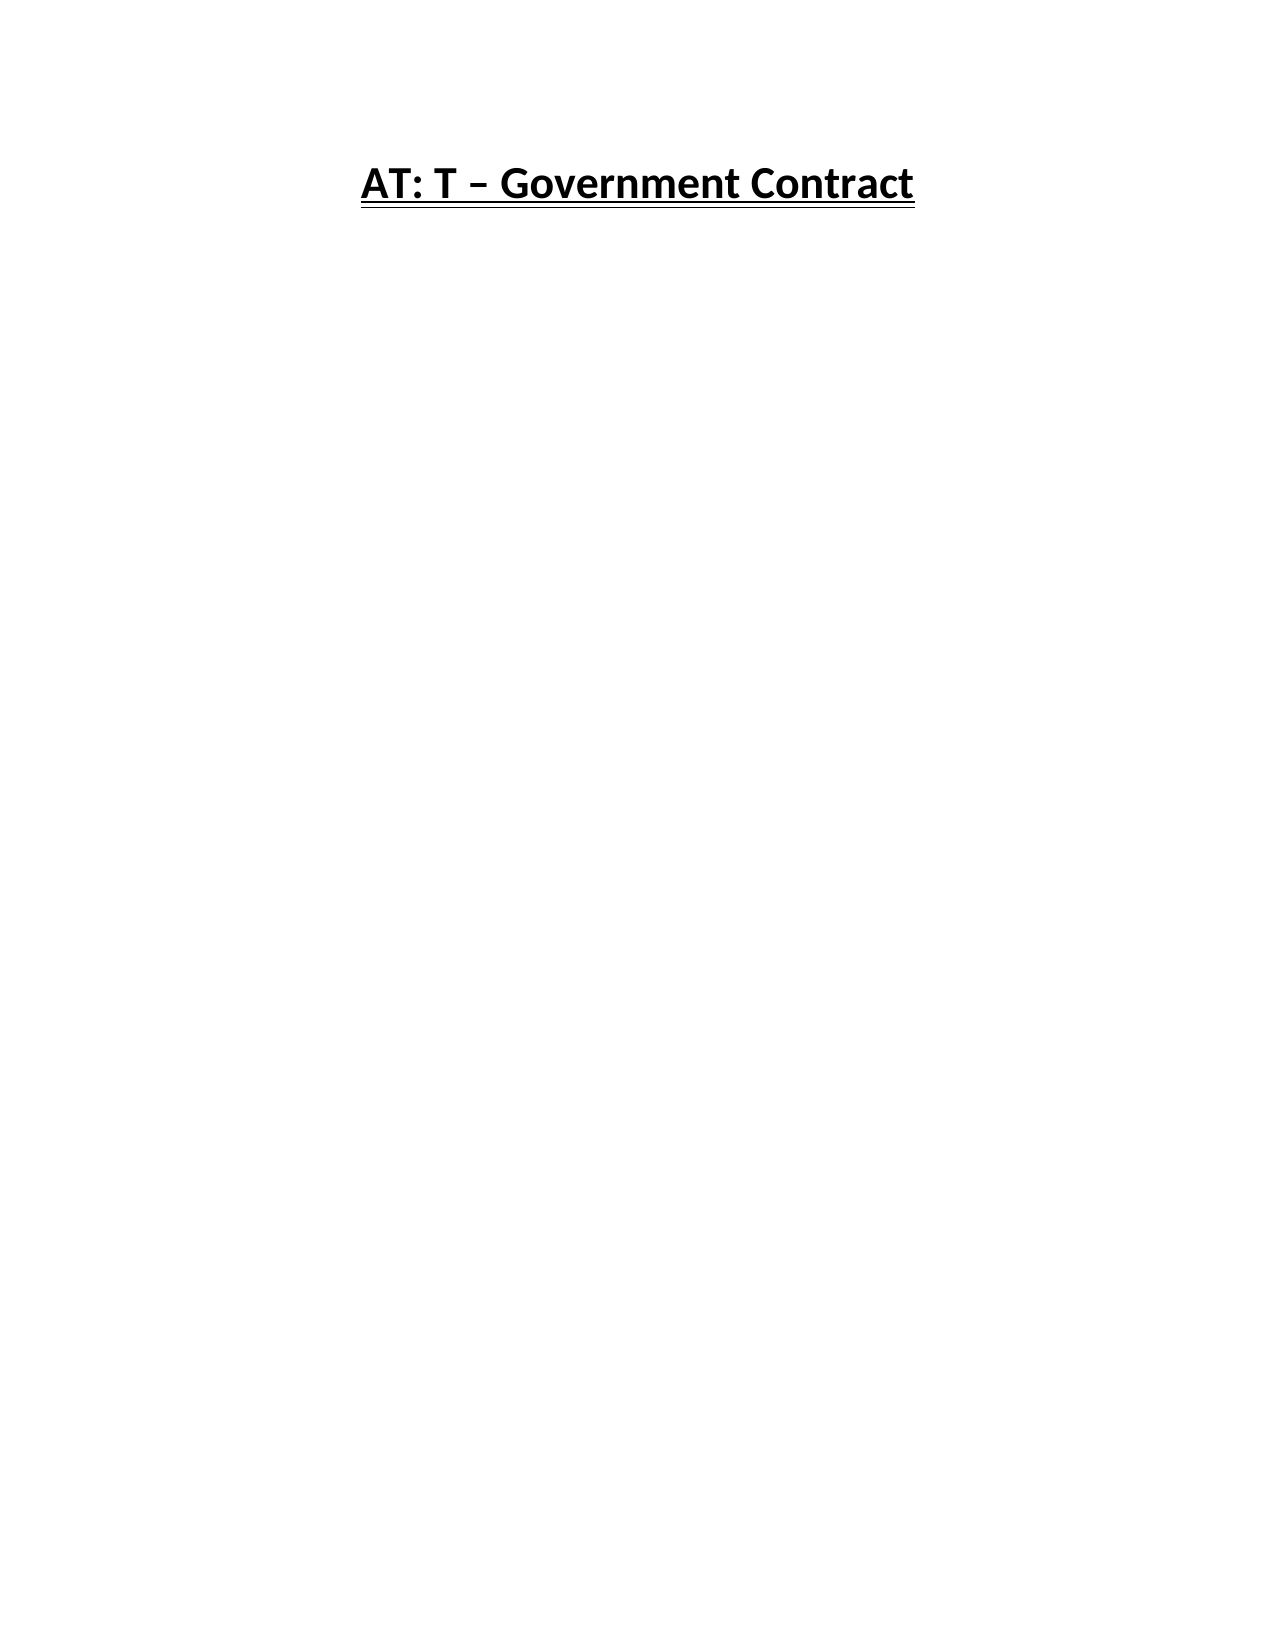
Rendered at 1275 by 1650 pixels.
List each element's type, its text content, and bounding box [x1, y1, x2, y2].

subtitle AT: T – Government Contract [150, 154, 1125, 210]
